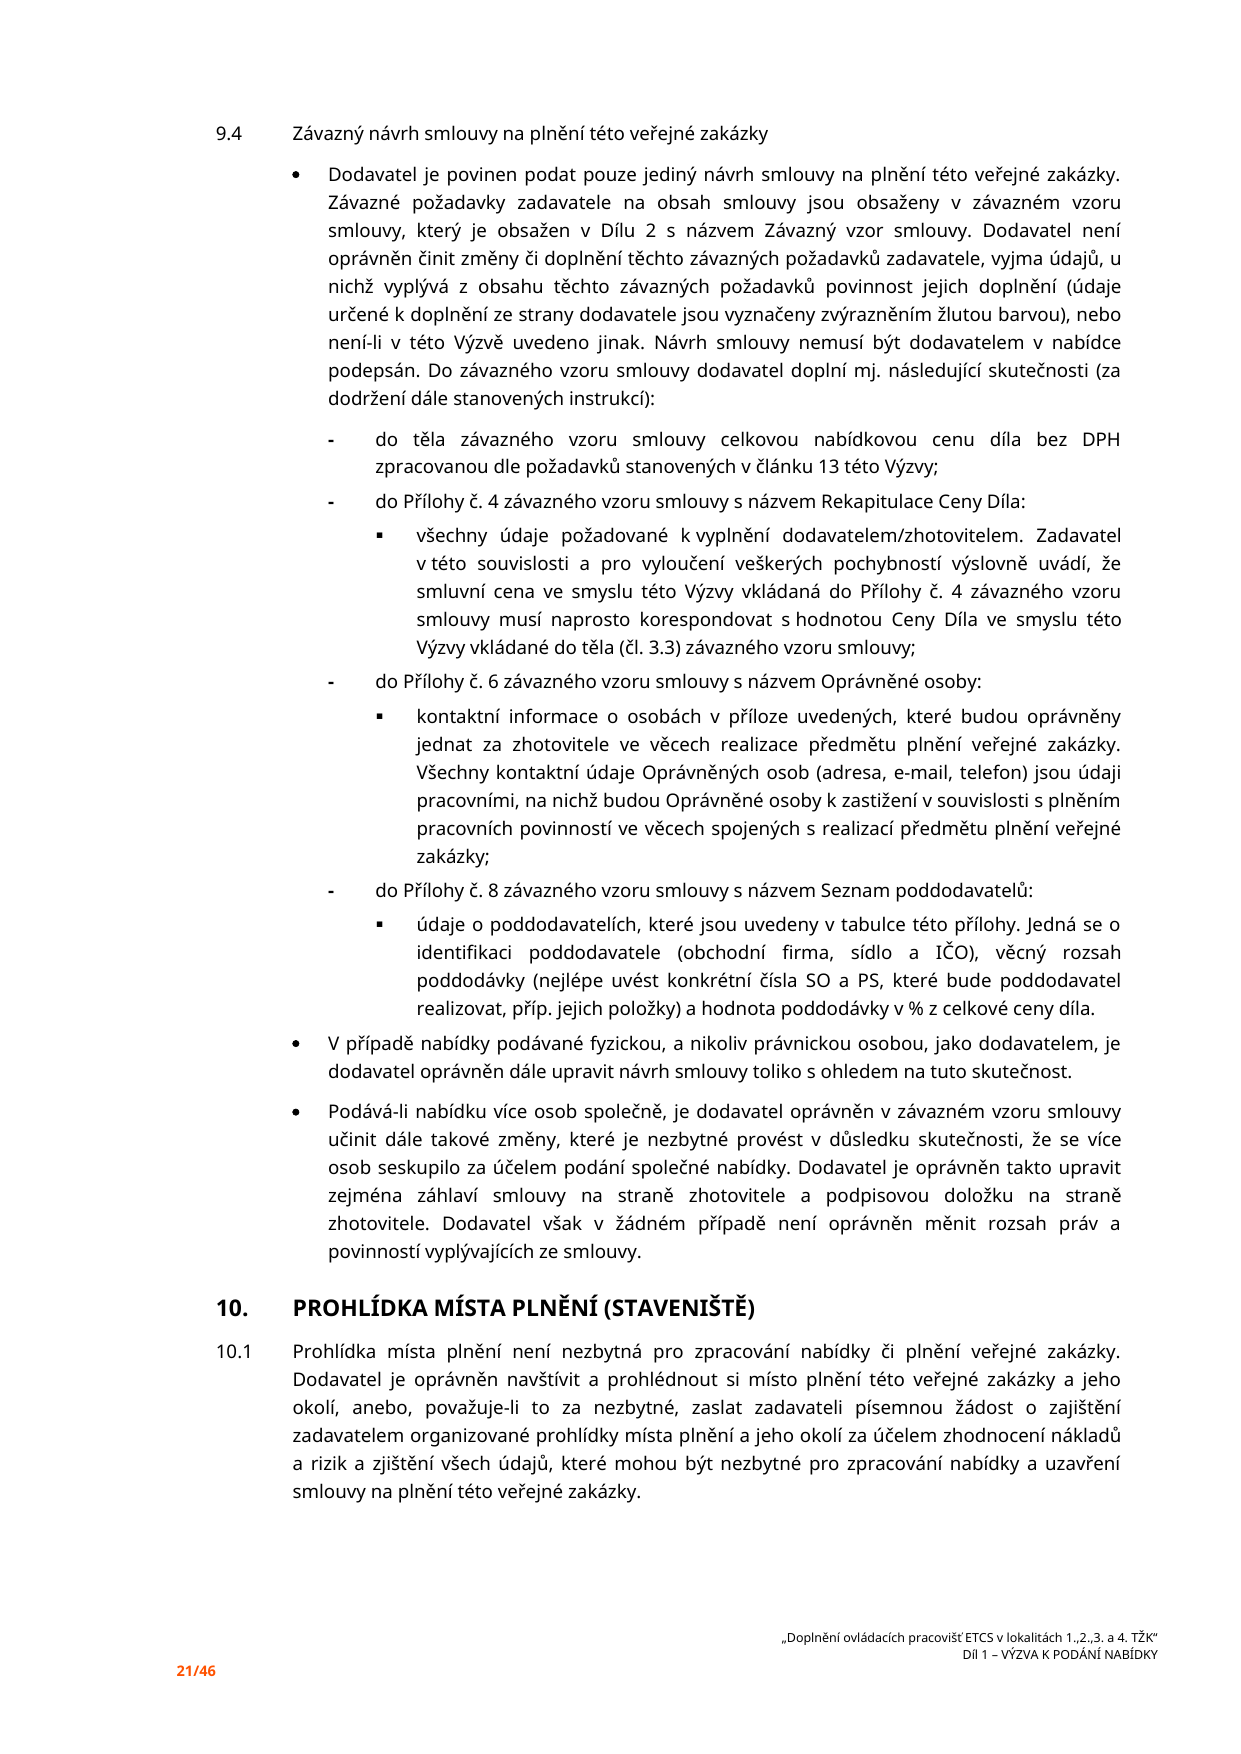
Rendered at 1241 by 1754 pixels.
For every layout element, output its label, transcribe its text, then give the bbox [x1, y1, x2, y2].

text Závazný návrh smlouvy na plnění této veřejné zakázky [216, 121, 1122, 146]
text do těla závazného vzoru smlouvy celkovou nabídkovou cenu díla bez DPH zpracovanou dle požadavků stanovených v článku 13 této Výzvy; [328, 426, 1122, 479]
text do Přílohy č. 4 závazného vzoru smlouvy s názvem Rekapitulace Ceny Díla: [328, 488, 1122, 514]
text Prohlídka místa plnění není nezbytná pro zpracování nabídky či plnění veřejné zakázky. Dodavatel je oprávněn navštívit a prohlédnout si místo plnění této veřejné zakázky a jeho okolí, anebo, považuje-li to za nezbytné, zaslat zadavateli písemnou žádost o zajištění zadavatelem organizované prohlídky místa plnění a jeho okolí za účelem zhodnocení nákladů a rizik a zjištění všech údajů, které mohou být nezbytné pro zpracování nabídky a uzavření smlouvy na plnění této veřejné zakázky. [216, 1338, 1122, 1504]
text údaje o poddodavatelích, které jsou uvedeny v tabulce této přílohy. Jedná se o identifikaci poddodavatele (obchodní firma, sídlo a IČO), věcný rozsah poddodávky (nejlépe uvést konkrétní čísla SO a PS, které bude poddodavatel realizovat, příp. jejich položky) a hodnota poddodávky v % z celkové ceny díla. [375, 912, 1122, 1021]
text V případě nabídky podávané fyzickou, a nikoliv právnickou osobou, jako dodavatelem, je dodavatel oprávněn dále upravit návrh smlouvy toliko s ohledem na tuto skutečnost. [292, 1030, 1122, 1083]
text do Přílohy č. 8 závazného vzoru smlouvy s názvem Seznam poddodavatelů: [328, 877, 1122, 903]
text kontaktní informace o osobách v příloze uvedených, které budou oprávněny jednat za zhotovitele ve věcech realizace předmětu plnění veřejné zakázky. Všechny kontaktní údaje Oprávněných osob (adresa, e-mail, telefon) jsou údaji pracovními, na nichž budou Oprávněné osoby k zastižení v souvislosti s plněním pracovních povinností ve věcech spojených s realizací předmětu plnění veřejné zakázky; [375, 703, 1122, 869]
text Podává-li nabídku více osob společně, je dodavatel oprávněn v závazném vzoru smlouvy učinit dále takové změny, které je nezbytné provést v důsledku skutečnosti, že se více osob seskupilo za účelem podání společné nabídky. Dodavatel je oprávněn takto upravit zejména záhlaví smlouvy na straně zhotovitele a podpisovou doložku na straně zhotovitele. Dodavatel však v žádném případě není oprávněn měnit rozsah práv a povinností vyplývajících ze smlouvy. [292, 1098, 1122, 1264]
text všechny údaje požadované k vyplnění dodavatelem/zhotovitelem. Zadavatel v této souvislosti a pro vyloučení veškerých pochybností výslovně uvádí, že smluvní cena ve smyslu této Výzvy vkládaná do Přílohy č. 4 závazného vzoru smlouvy musí naprosto korespondovat s hodnotou Ceny Díla ve smyslu této Výzvy vkládané do těla (čl. 3.3) závazného vzoru smlouvy; [375, 522, 1122, 660]
text do Přílohy č. 6 závazného vzoru smlouvy s názvem Oprávněné osoby: [328, 669, 1122, 694]
text Dodavatel je povinen podat pouze jediný návrh smlouvy na plnění této veřejné zakázky. Závazné požadavky zadavatele na obsah smlouvy jsou obsaženy v závazném vzoru smlouvy, který je obsažen v Dílu 2 s názvem Závazný vzor smlouvy. Dodavatel není oprávněn činit změny či doplnění těchto závazných požadavků zadavatele, vyjma údajů, u nichž vyplývá z obsahu těchto závazných požadavků povinnost jejich doplnění (údaje určené k doplnění ze strany dodavatele jsou vyznačeny zvýrazněním žlutou barvou), nebo není-li v této Výzvě uvedeno jinak. Návrh smlouvy nemusí být dodavatelem v nabídce podepsán. Do závazného vzoru smlouvy dodavatel doplní mj. následující skutečnosti (za dodržení dále stanovených instrukcí): [292, 161, 1122, 411]
text PROHLÍDKA MÍSTA PLNĚNÍ (STAVENIŠTĚ) [216, 1292, 1122, 1323]
